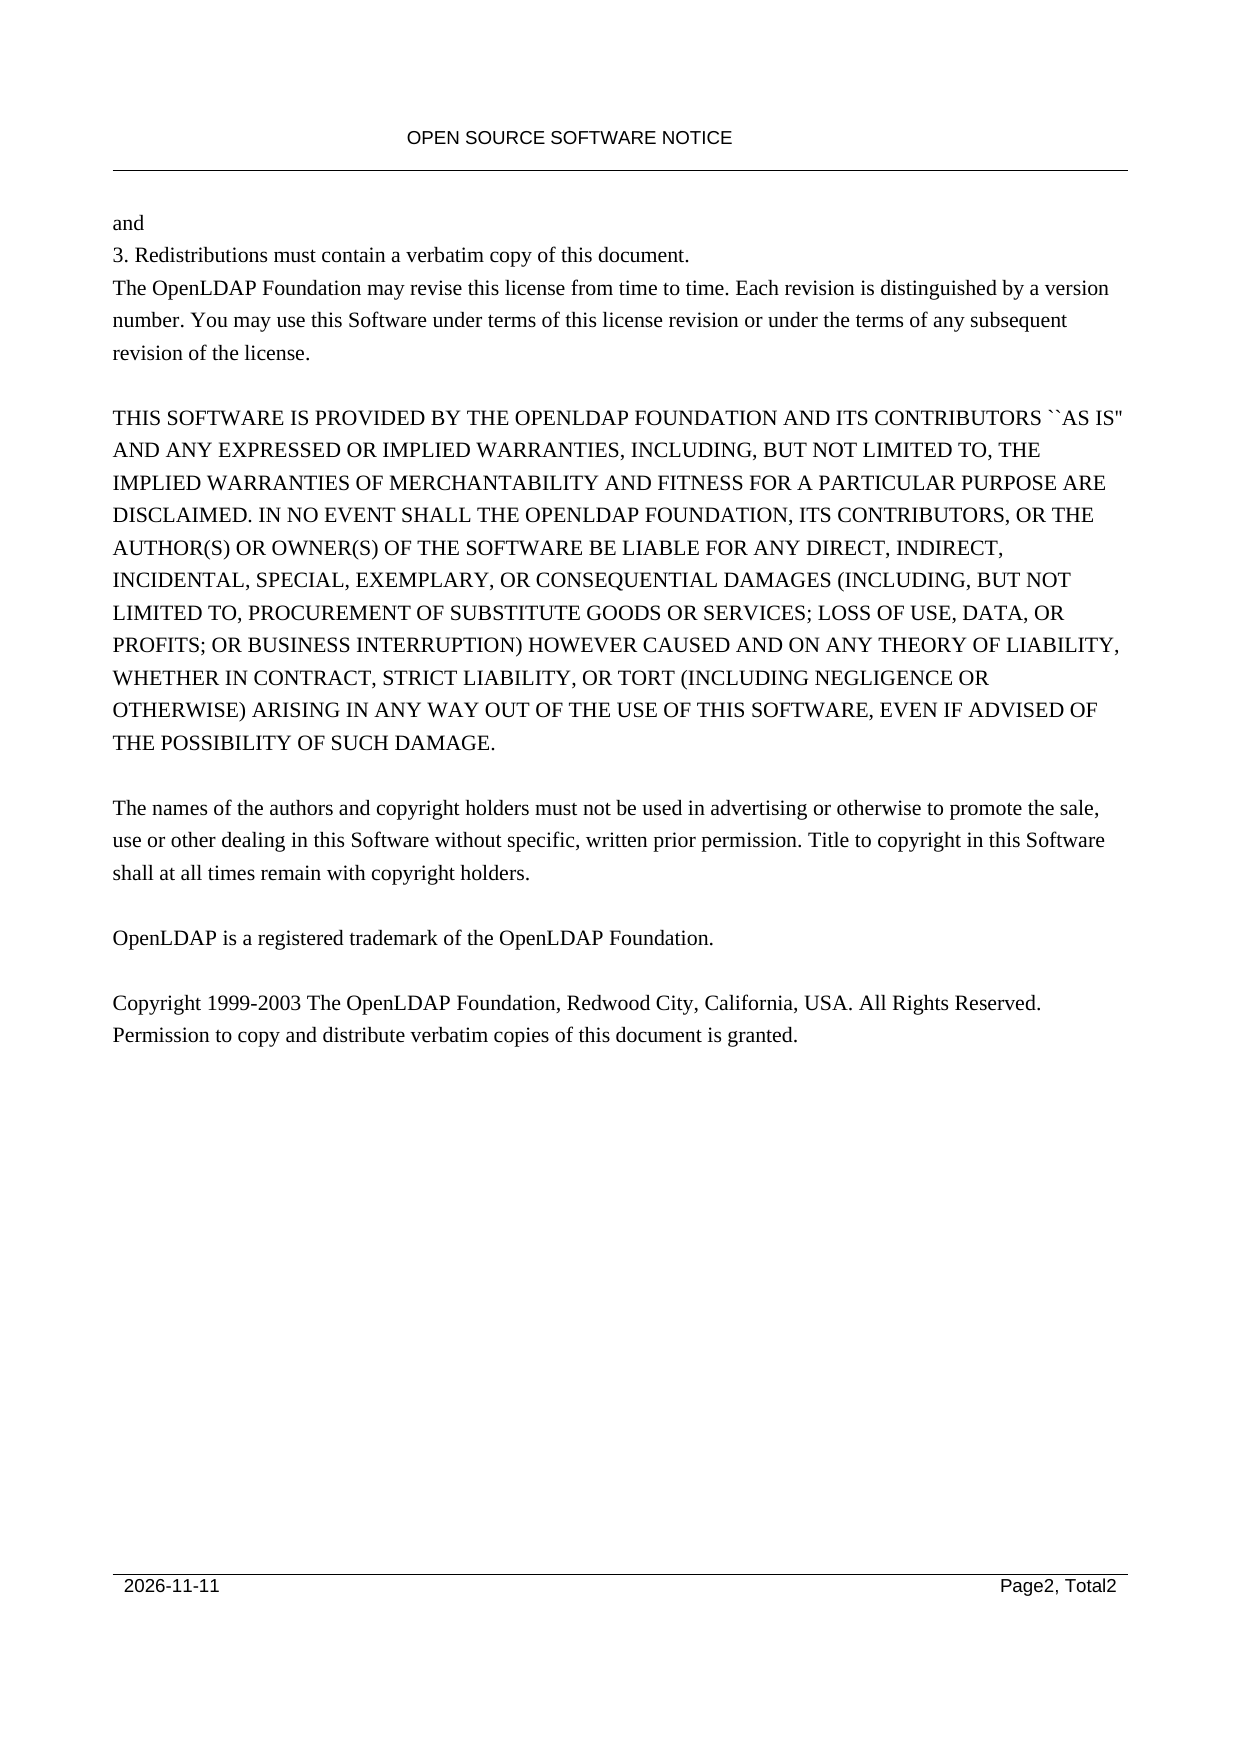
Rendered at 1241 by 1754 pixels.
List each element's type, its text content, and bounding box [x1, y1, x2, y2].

text The names of the authors and copyright holders must not be used in advertising or otherwise to promote the sale, use or other dealing in this Software without specific, written prior permission. Title to copyright in this Software shall at all times remain with copyright holders. [112, 791, 1128, 889]
text The OpenLDAP Foundation may revise this license from time to time. Each revision is distinguished by a version number. You may use this Software under terms of this license revision or under the terms of any subsequent revision of the license. [112, 271, 1128, 369]
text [112, 206, 1128, 239]
text THIS SOFTWARE IS PROVIDED BY THE OPENLDAP FOUNDATION AND ITS CONTRIBUTORS ``AS IS'' AND ANY EXPRESSED OR IMPLIED WARRANTIES, INCLUDING, BUT NOT LIMITED TO, THE IMPLIED WARRANTIES OF MERCHANTABILITY AND FITNESS FOR A PARTICULAR PURPOSE ARE DISCLAIMED. IN NO EVENT SHALL THE OPENLDAP FOUNDATION, ITS CONTRIBUTORS, OR THE AUTHOR(S) OR OWNER(S) OF THE SOFTWARE BE LIABLE FOR ANY DIRECT, INDIRECT, INCIDENTAL, SPECIAL, EXEMPLARY, OR CONSEQUENTIAL DAMAGES (INCLUDING, BUT NOT LIMITED TO, PROCUREMENT OF SUBSTITUTE GOODS OR SERVICES; LOSS OF USE, DATA, OR PROFITS; OR BUSINESS INTERRUPTION) HOWEVER CAUSED AND ON ANY THEORY OF LIABILITY, WHETHER IN CONTRACT, STRICT LIABILITY, OR TORT (INCLUDING NEGLIGENCE OR OTHERWISE) ARISING IN ANY WAY OUT OF THE USE OF THIS SOFTWARE, EVEN IF ADVISED OF THE POSSIBILITY OF SUCH DAMAGE. [112, 401, 1128, 759]
text Copyright 1999-2003 The OpenLDAP Foundation, Redwood City, California, USA. All Rights Reserved. Permission to copy and distribute verbatim copies of this document is granted. [112, 986, 1128, 1051]
text OpenLDAP is a registered trademark of the OpenLDAP Foundation. [112, 921, 1128, 954]
text 3. Redistributions must contain a verbatim copy of this document. [112, 239, 1128, 271]
